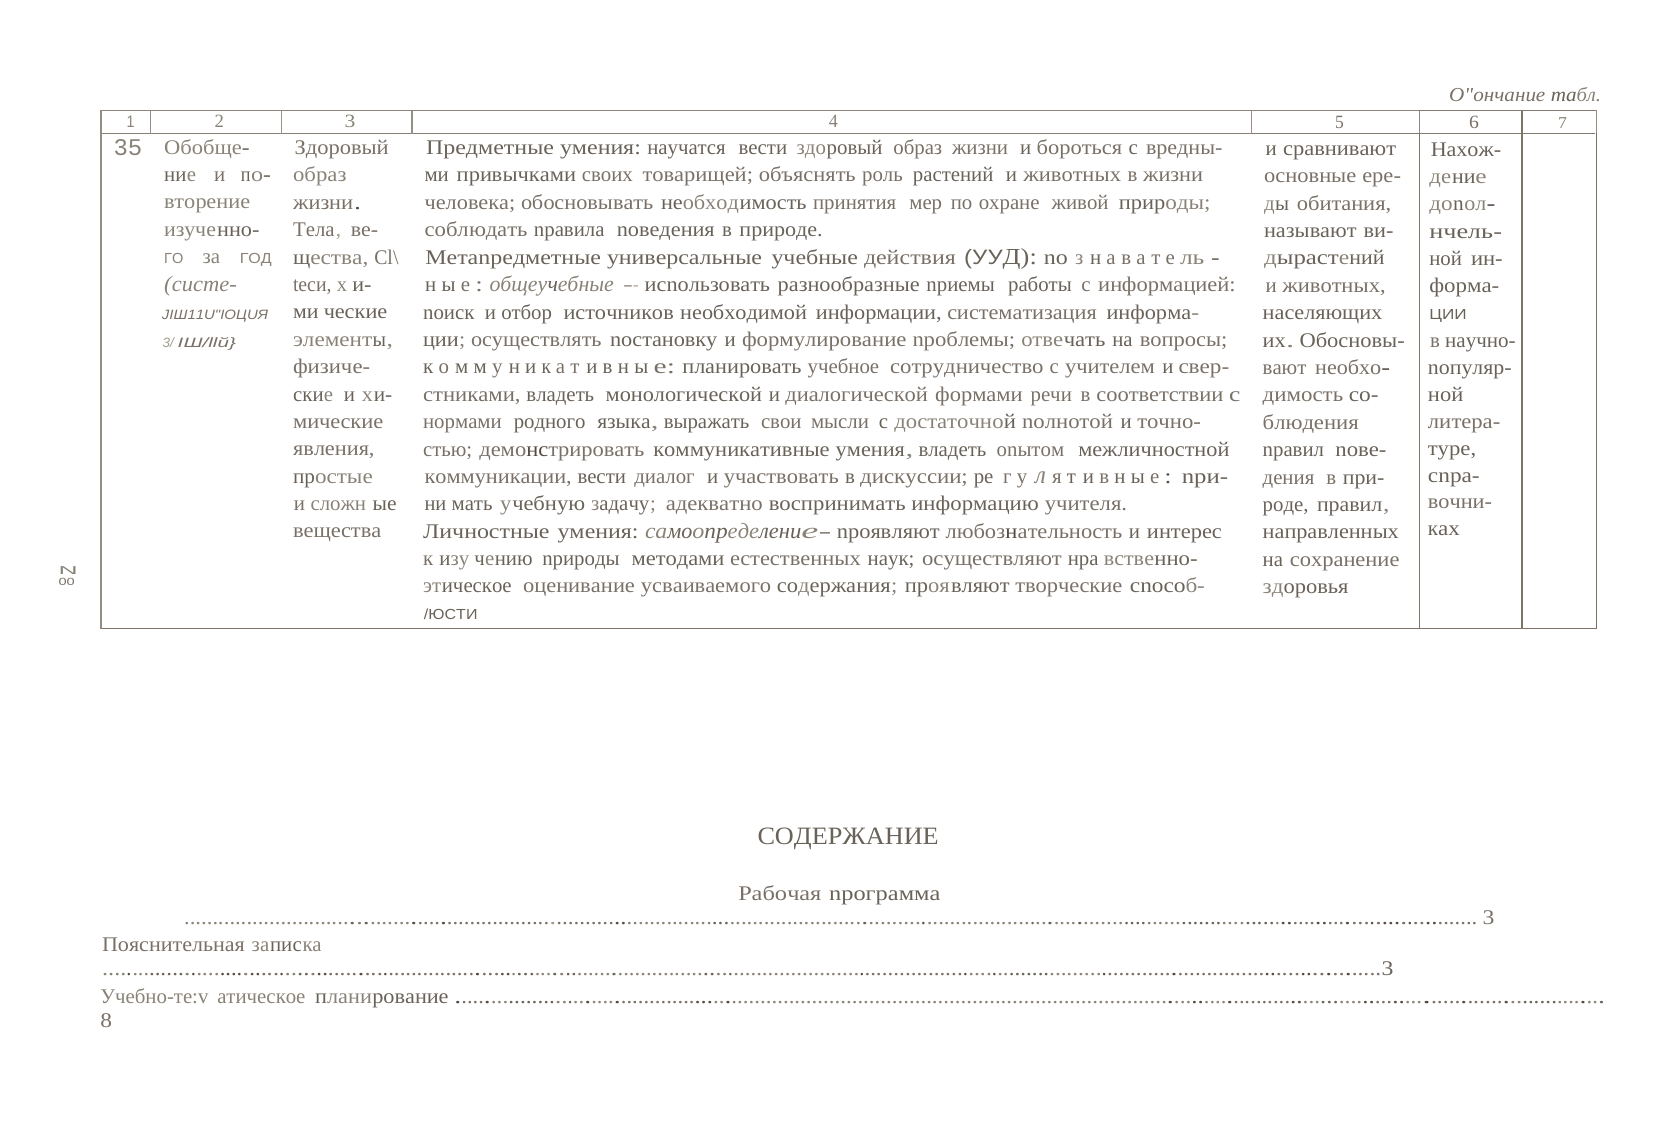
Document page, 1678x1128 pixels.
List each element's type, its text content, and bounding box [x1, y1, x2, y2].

text Рабочая nрограмма .............................................................................................................................................................................................................................. 3 [97, 881, 1582, 929]
text N [58, 564, 1612, 577]
text О"ончание табл. [58, 83, 1601, 105]
text Пояснительная записка ..........................................................................................................................................................................................................................3 [102, 932, 1612, 980]
text СОДЕРЖАНИЕ [751, 821, 945, 849]
text Учебно-те:v атическое планирование .................................................................................................................................................................................................... 8 [100, 984, 1612, 1032]
